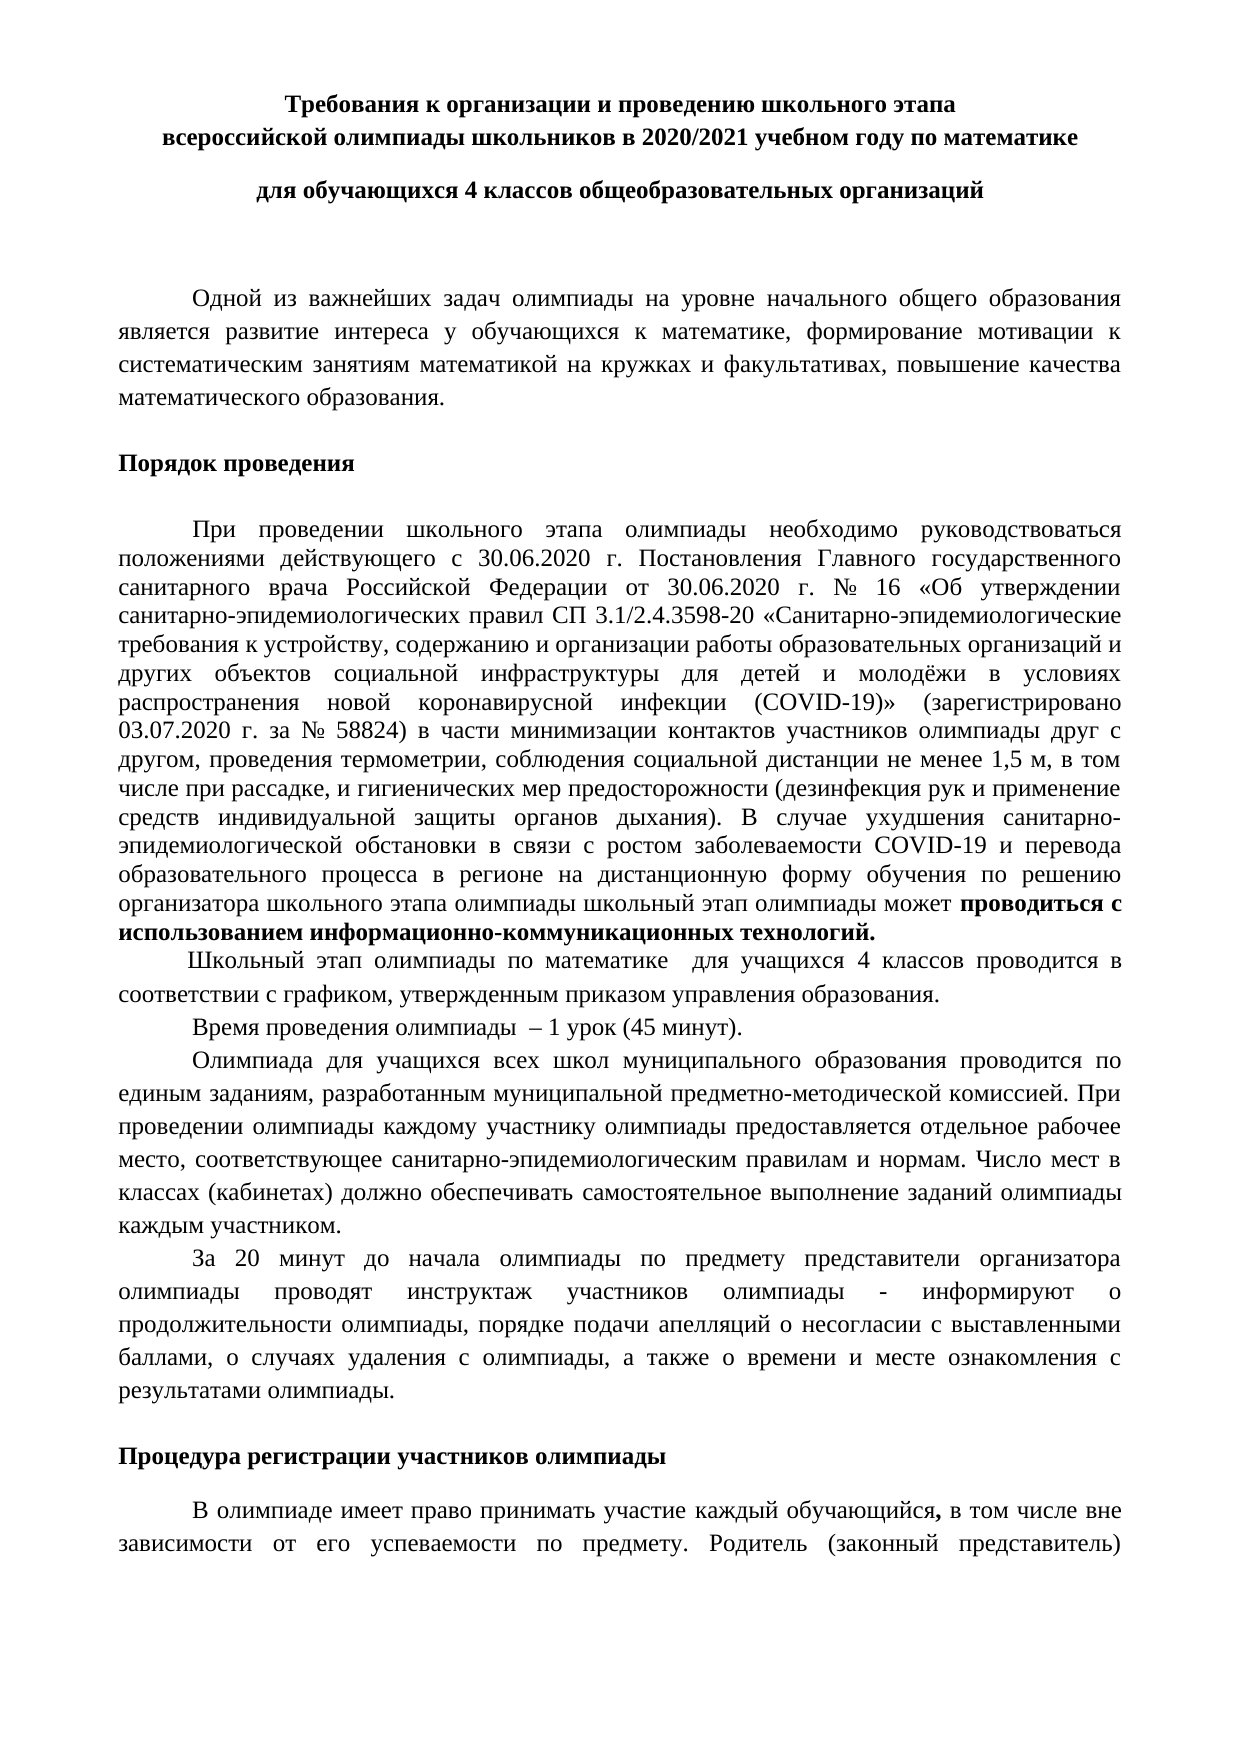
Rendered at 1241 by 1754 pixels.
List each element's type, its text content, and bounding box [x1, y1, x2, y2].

text Требования к организации и проведению школьного этапа [118, 89, 1122, 117]
text Олимпиада для учащихся всех школ муниципального образования проводится по единым заданиям, разработанным муниципальной предметно-методической комиссией. При проведении олимпиады каждому участнику олимпиады предоставляется отдельное рабочее место, соответствующее санитарно-эпидемиологическим правилам и нормам. Число мест в классах (кабинетах) должно обеспечивать самостоятельное выполнение заданий олимпиады каждым участником. [118, 1045, 1122, 1238]
text При проведении школьного этапа олимпиады необходимо руководствоваться положениями действующего с 30.06.2020 г. Постановления Главного государственного санитарного врача Российской Федерации от 30.06.2020 г. № 16 «Об утверждении санитарно-эпидемиологических правил СП 3.1/2.4.3598-20 «Санитарно-эпидемиологические требования к устройству, содержанию и организации работы образовательных организаций и других объектов социальной инфраструктуры для детей и молодёжи в условиях распространения новой коронавирусной инфекции (COVID-19)» (зарегистрировано 03.07.2020 г. за № 58824) в части минимизации контактов участников олимпиады друг с другом, проведения термометрии, соблюдения социальной дистанции не менее 1,5 м, в том числе при рассадке, и гигиенических мер предосторожности (дезинфекция рук и применение средств индивидуальной защиты органов дыхания). В случае ухудшения санитарно-эпидемиологической обстановки в связи с ростом заболеваемости COVID-19 и перевода образовательного процесса в регионе на дистанционную форму обучения по решению организатора школьного этапа олимпиады школьный этап олимпиады может проводиться с использованием информационно-коммуникационных технологий. [118, 514, 1122, 946]
text Порядок проведения [118, 448, 1122, 477]
text Школьный этап олимпиады по математике для учащихся 4 классов проводится в соответствии с графиком, утвержденным приказом управления образования. [118, 946, 1122, 1007]
text Время проведения олимпиады – 1 урок (45 минут). [118, 1012, 1122, 1040]
text За 20 минут до начала олимпиады по предмету представители организатора олимпиады проводят инструктаж участников олимпиады - информируют о продолжительности олимпиады, порядке подачи апелляций о несогласии с выставленными баллами, о случаях удаления с олимпиады, а также о времени и месте ознакомления с результатами олимпиады. [118, 1243, 1122, 1404]
text для обучающихся 4 классов общеобразовательных организаций [118, 176, 1122, 204]
text Процедура регистрации участников олимпиады [118, 1441, 1122, 1470]
text Одной из важнейших задач олимпиады на уровне начального общего образования является развитие интереса у обучающихся к математике, формирование мотивации к систематическим занятиям математикой на кружках и факультативах, повышение качества математического образования. [118, 283, 1122, 411]
text всероссийской олимпиады школьников в 2020/2021 учебном году по математике [118, 122, 1122, 150]
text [118, 1495, 1122, 1557]
